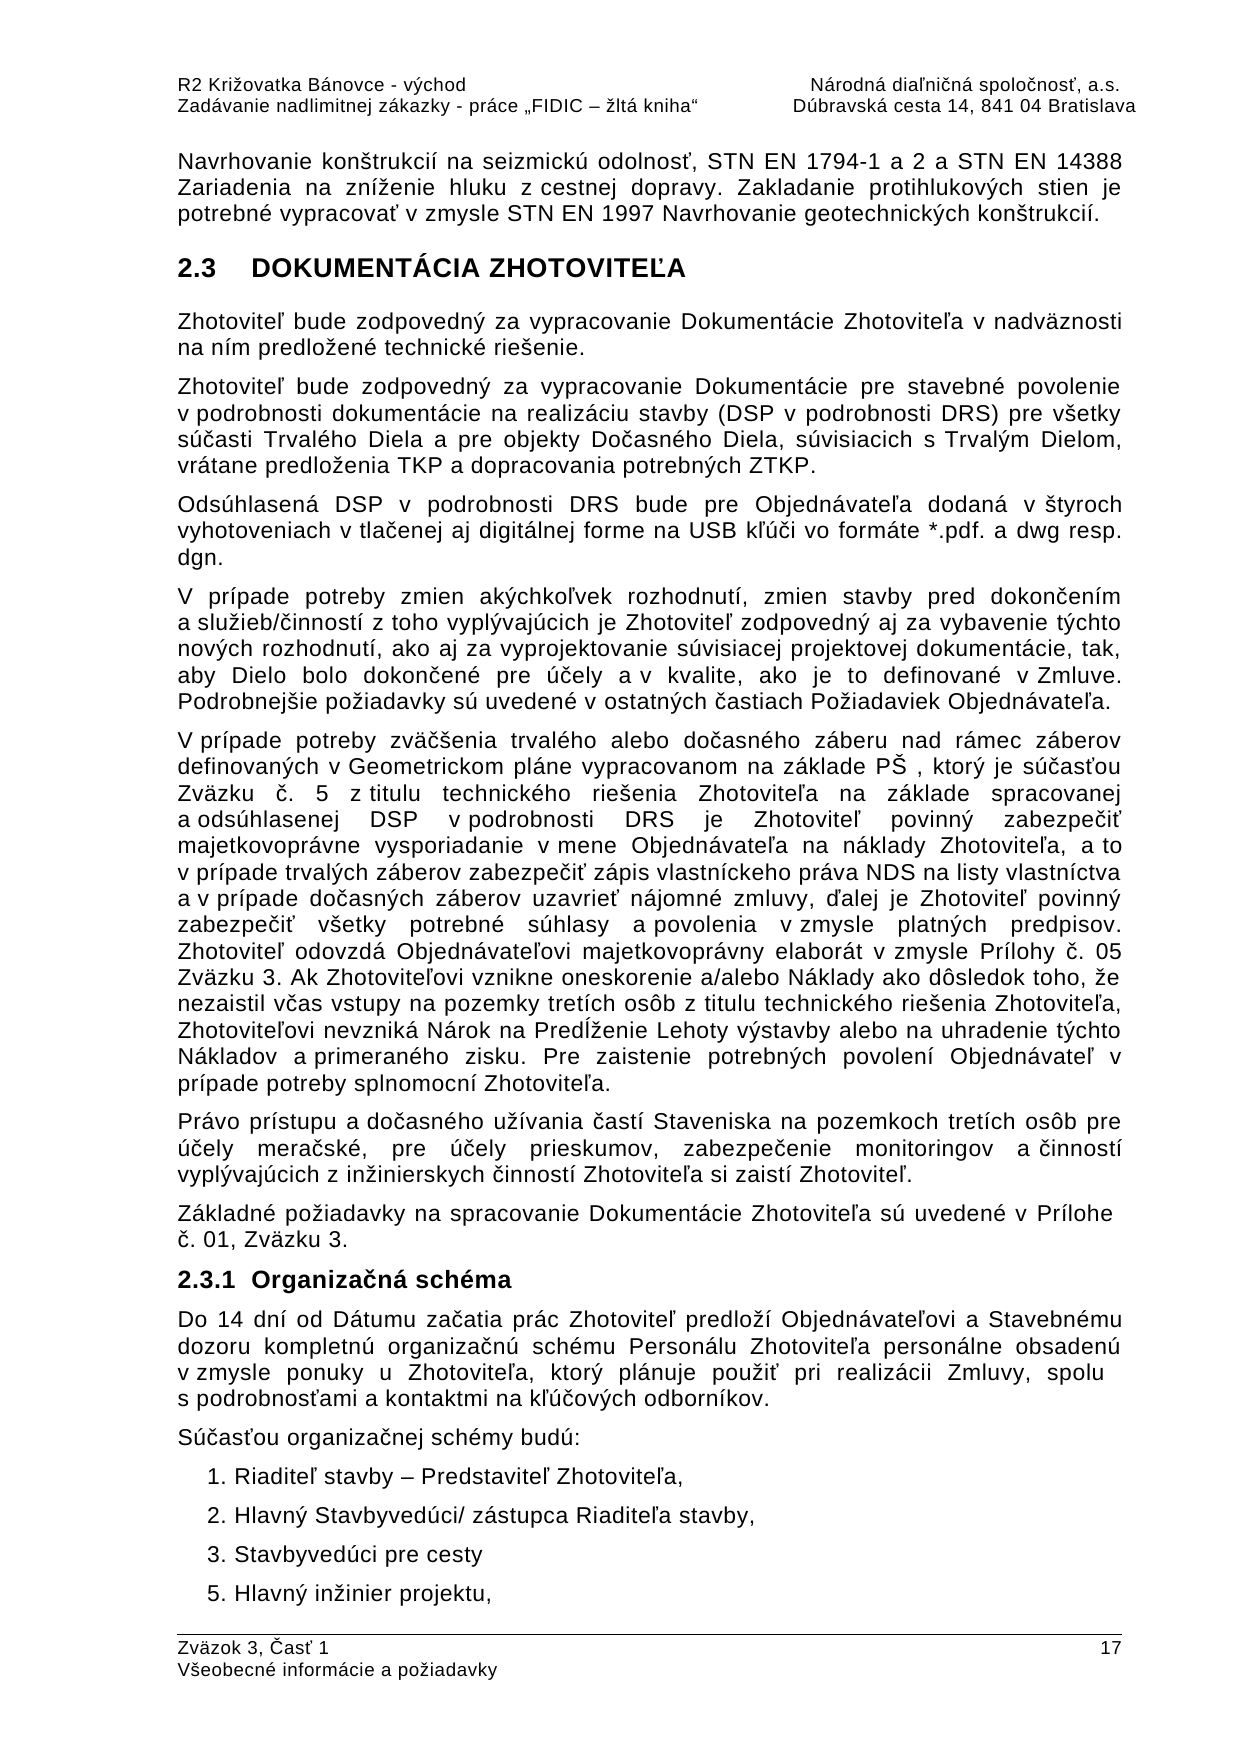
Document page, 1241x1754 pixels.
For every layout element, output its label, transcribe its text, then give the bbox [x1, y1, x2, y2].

text Zhotoviteľ bude zodpovedný za vypracovanie Dokumentácie pre stavebné povolenie v podrobnosti dokumentácie na realizáciu stavby (DSP v podrobnosti DRS) pre všetky súčasti Trvalého Diela a pre objekty Dočasného Diela, súvisiacich s Trvalým Dielom, vrátane predloženia TKP a dopracovania potrebných ZTKP. [177, 373, 1122, 478]
text Základné požiadavky na spracovanie Dokumentácie Zhotoviteľa sú uvedené v Prílohe č. 01, Zväzku 3. [177, 1200, 1122, 1253]
text V prípade potreby zväčšenia trvalého alebo dočasného záberu nad rámec záberov definovaných v Geometrickom pláne vypracovanom na základe PŠ , ktorý je súčasťou Zväzku č. 5 z titulu technického riešenia Zhotoviteľa na základe spracovanej a odsúhlasenej DSP v podrobnosti DRS je Zhotoviteľ povinný zabezpečiť majetkovoprávne vysporiadanie v mene Objednávateľa na náklady Zhotoviteľa, a to v prípade trvalých záberov zabezpečiť zápis vlastníckeho práva NDS na listy vlastníctva a v prípade dočasných záberov uzavrieť nájomné zmluvy, ďalej je Zhotoviteľ povinný zabezpečiť všetky potrebné súhlasy a povolenia v zmysle platných predpisov. Zhotoviteľ odovzdá Objednávateľovi majetkovoprávny elaborát v zmysle Prílohy č. 05 Zväzku 3. Ak Zhotoviteľovi vznikne oneskorenie a/alebo Náklady ako dôsledok toho, že nezaistil včas vstupy na pozemky tretích osôb z titulu technického riešenia Zhotoviteľa, Zhotoviteľovi nevzniká Nárok na Predĺženie Lehoty výstavby alebo na uhradenie týchto Nákladov a primeraného zisku. Pre zaistenie potrebných povolení Objednávateľ v prípade potreby splnomocní Zhotoviteľa. [177, 727, 1122, 1096]
text 5. Hlavný inžinier projektu, [207, 1580, 1122, 1606]
text 1. Riaditeľ stavby – Predstaviteľ Zhotoviteľa, [207, 1463, 1122, 1489]
text V prípade potreby zmien akýchkoľvek rozhodnutí, zmien stavby pred dokončením a služieb/činností z toho vyplývajúcich je Zhotoviteľ zodpovedný aj za vybavenie týchto nových rozhodnutí, ako aj za vyprojektovanie súvisiacej projektovej dokumentácie, tak, aby Dielo bolo dokončené pre účely a v kvalite, ako je to definované v Zmluve. Podrobnejšie požiadavky sú uvedené v ostatných častiach Požiadaviek Objednávateľa. [177, 583, 1122, 714]
text Súčasťou organizačnej schémy budú: [177, 1424, 1122, 1451]
text 2. Hlavný Stavbyvedúci/ zástupca Riaditeľa stavby, [207, 1502, 1122, 1528]
subtitle 2.3.1 Organizačná schéma [177, 1265, 1122, 1294]
text Do 14 dní od Dátumu začatia prác Zhotoviteľ predloží Objednávateľovi a Stavebnému dozoru kompletnú organizačnú schému Personálu Zhotoviteľa personálne obsadenú v zmysle ponuky u Zhotoviteľa, ktorý plánuje použiť pri realizácii Zmluvy, spolu s podrobnosťami a kontaktmi na kľúčových odborníkov. [177, 1306, 1122, 1412]
text Odsúhlasená DSP v podrobnosti DRS bude pre Objednávateľa dodaná v štyroch vyhotoveniach v tlačenej aj digitálnej forme na USB kľúči vo formáte *.pdf. a dwg resp. dgn. [177, 491, 1122, 570]
text Zhotoviteľ bude zodpovedný za vypracovanie Dokumentácie Zhotoviteľa v nadväznosti na ním predložené technické riešenie. [177, 308, 1122, 361]
text 3. Stavbyvedúci pre cesty [207, 1541, 1122, 1567]
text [177, 148, 1122, 227]
text Právo prístupu a dočasného užívania častí Staveniska na pozemkoch tretích osôb pre účely meračské, pre účely prieskumov, zabezpečenie monitoringov a činností vyplývajúcich z inžinierskych činností Zhotoviteľa si zaistí Zhotoviteľ. [177, 1108, 1122, 1187]
subtitle 2.3 Dokumentácia Zhotoviteľa [177, 252, 1122, 283]
